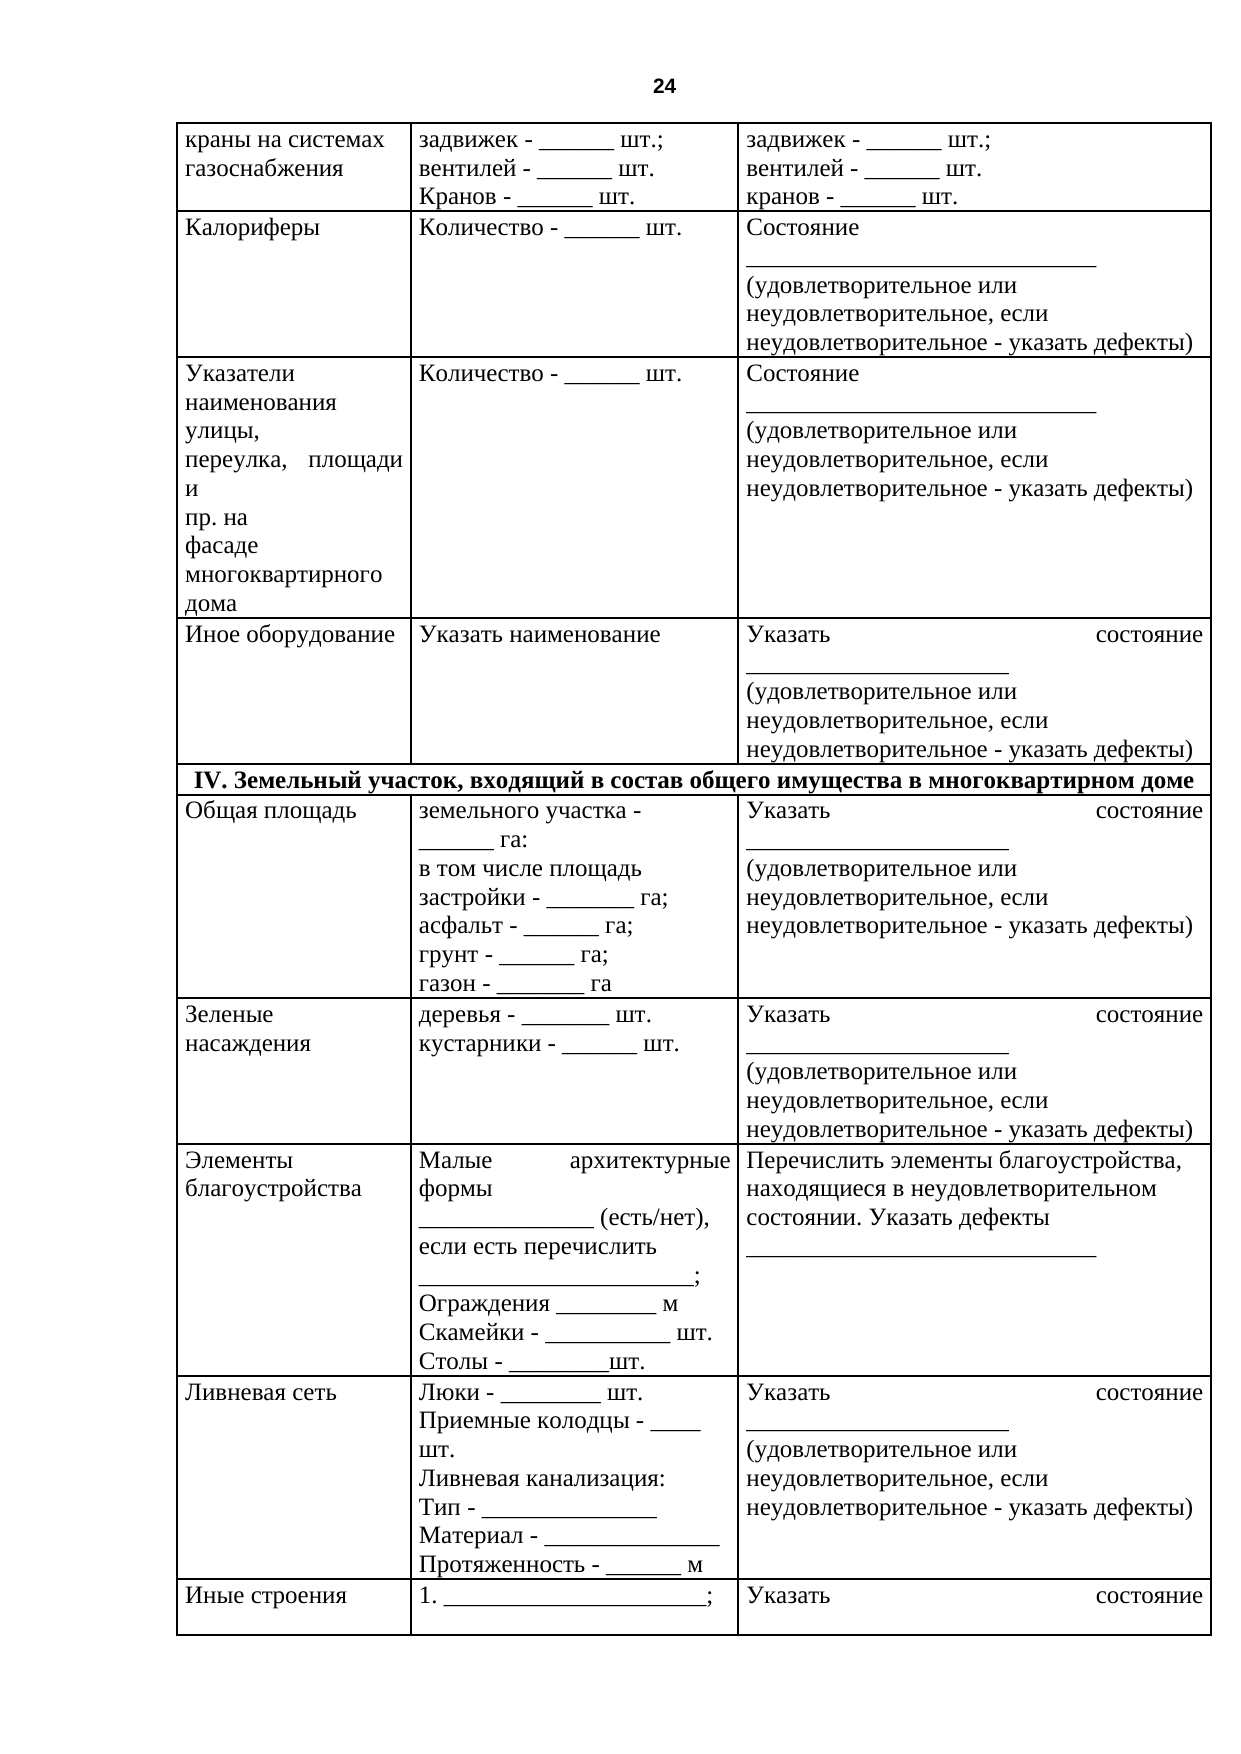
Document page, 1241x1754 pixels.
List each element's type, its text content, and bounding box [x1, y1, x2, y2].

table_cell Элементы благоустройства [178, 1145, 410, 1375]
table_cell Состояние ____________________________ (удовлетворительное или неудовлетворительное, если неудовлетворительное - указать дефекты) [739, 212, 1210, 356]
table_cell Указатели наименования улицы, переулка, площади и пр. на фасаде многоквартирного дома [178, 358, 410, 617]
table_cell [178, 124, 410, 210]
table_cell Калориферы [178, 212, 410, 356]
table_cell Количество - ______ шт. [412, 212, 737, 356]
table_cell Указать состояние _____________________ (удовлетворительное или неудовлетворительное, если неудовлетворительное - указать дефекты) [739, 619, 1210, 763]
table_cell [412, 124, 737, 210]
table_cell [739, 1580, 1210, 1634]
table_cell Состояние ____________________________ (удовлетворительное или неудовлетворительное, если неудовлетворительное - указать дефекты) [739, 358, 1210, 617]
table_cell Люки - ________ шт. Приемные колодцы - ____ шт. Ливневая канализация: Тип - ______________ Материал - ______________ Протяженность - ______ м [412, 1377, 737, 1578]
table_cell Указать наименование [412, 619, 737, 763]
table_cell Указать состояние _____________________ (удовлетворительное или неудовлетворительное, если неудовлетворительное - указать дефекты) [739, 1377, 1210, 1578]
table_cell Перечислить элементы благоустройства, находящиеся в неудовлетворительном состоянии. Указать дефекты ____________________________ [739, 1145, 1210, 1375]
table_cell Общая площадь [178, 796, 410, 997]
table_cell земельного участка - ______ га: в том числе площадь застройки - _______ га; асфальт - ______ га; грунт - ______ га; газон - _______ га [412, 796, 737, 997]
table_cell Ливневая сеть [178, 1377, 410, 1578]
table_cell деревья - _______ шт. кустарники - ______ шт. [412, 999, 737, 1143]
table_cell Иное оборудование [178, 619, 410, 763]
table_cell Количество - ______ шт. [412, 358, 737, 617]
table_cell Указать состояние _____________________ (удовлетворительное или неудовлетворительное, если неудовлетворительное - указать дефекты) [739, 999, 1210, 1143]
table_cell Указать состояние _____________________ (удовлетворительное или неудовлетворительное, если неудовлетворительное - указать дефекты) [739, 796, 1210, 997]
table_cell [739, 124, 1210, 210]
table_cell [412, 1580, 737, 1634]
table_cell Зеленые насаждения [178, 999, 410, 1143]
table_cell Иные строения [178, 1580, 410, 1634]
table_cell IV. Земельный участок, входящий в состав общего имущества в многоквартирном доме [178, 765, 1210, 793]
table_cell Малые архитектурные формы ______________ (есть/нет), если есть перечислить ______________________; Ограждения ________ м Скамейки - __________ шт. Столы - ________шт. [412, 1145, 737, 1375]
